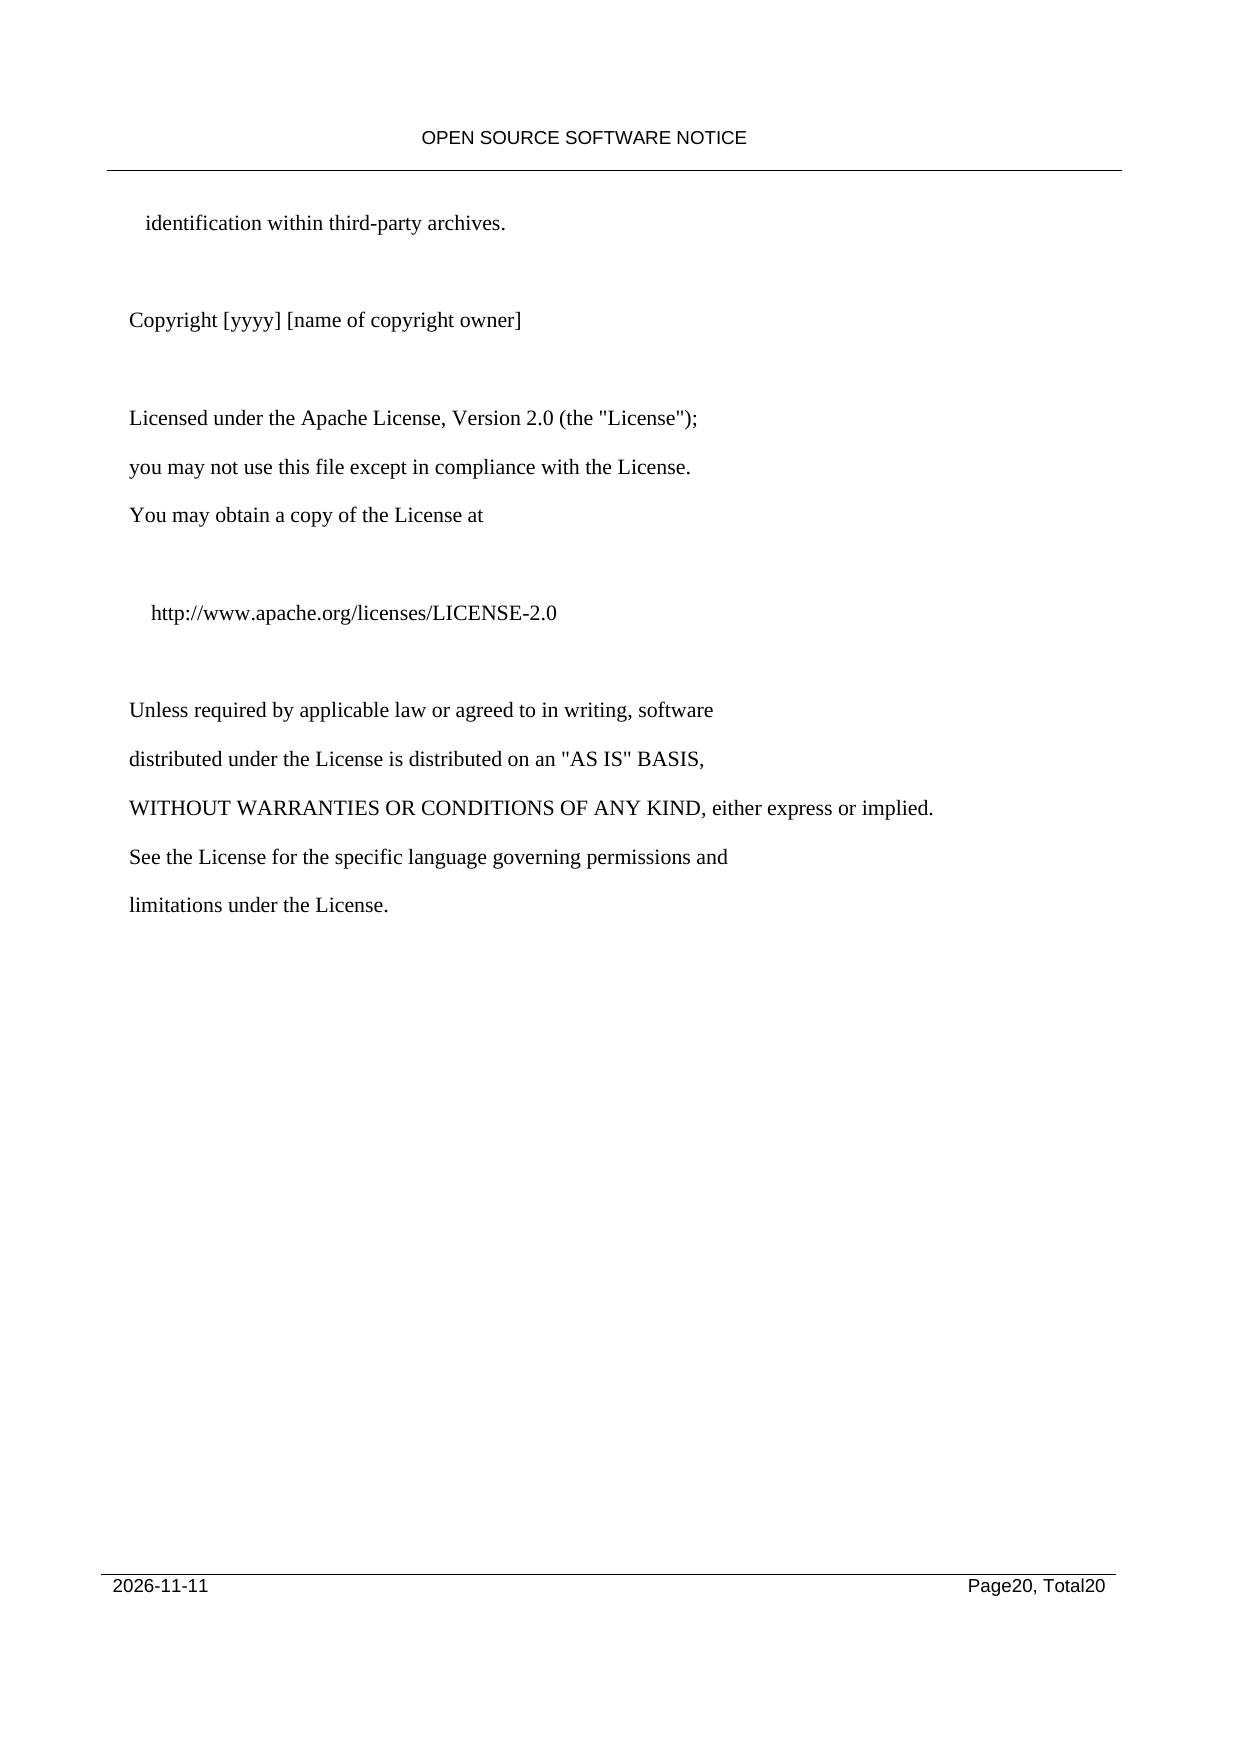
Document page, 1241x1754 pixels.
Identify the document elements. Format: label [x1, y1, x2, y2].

text [112, 206, 1128, 921]
